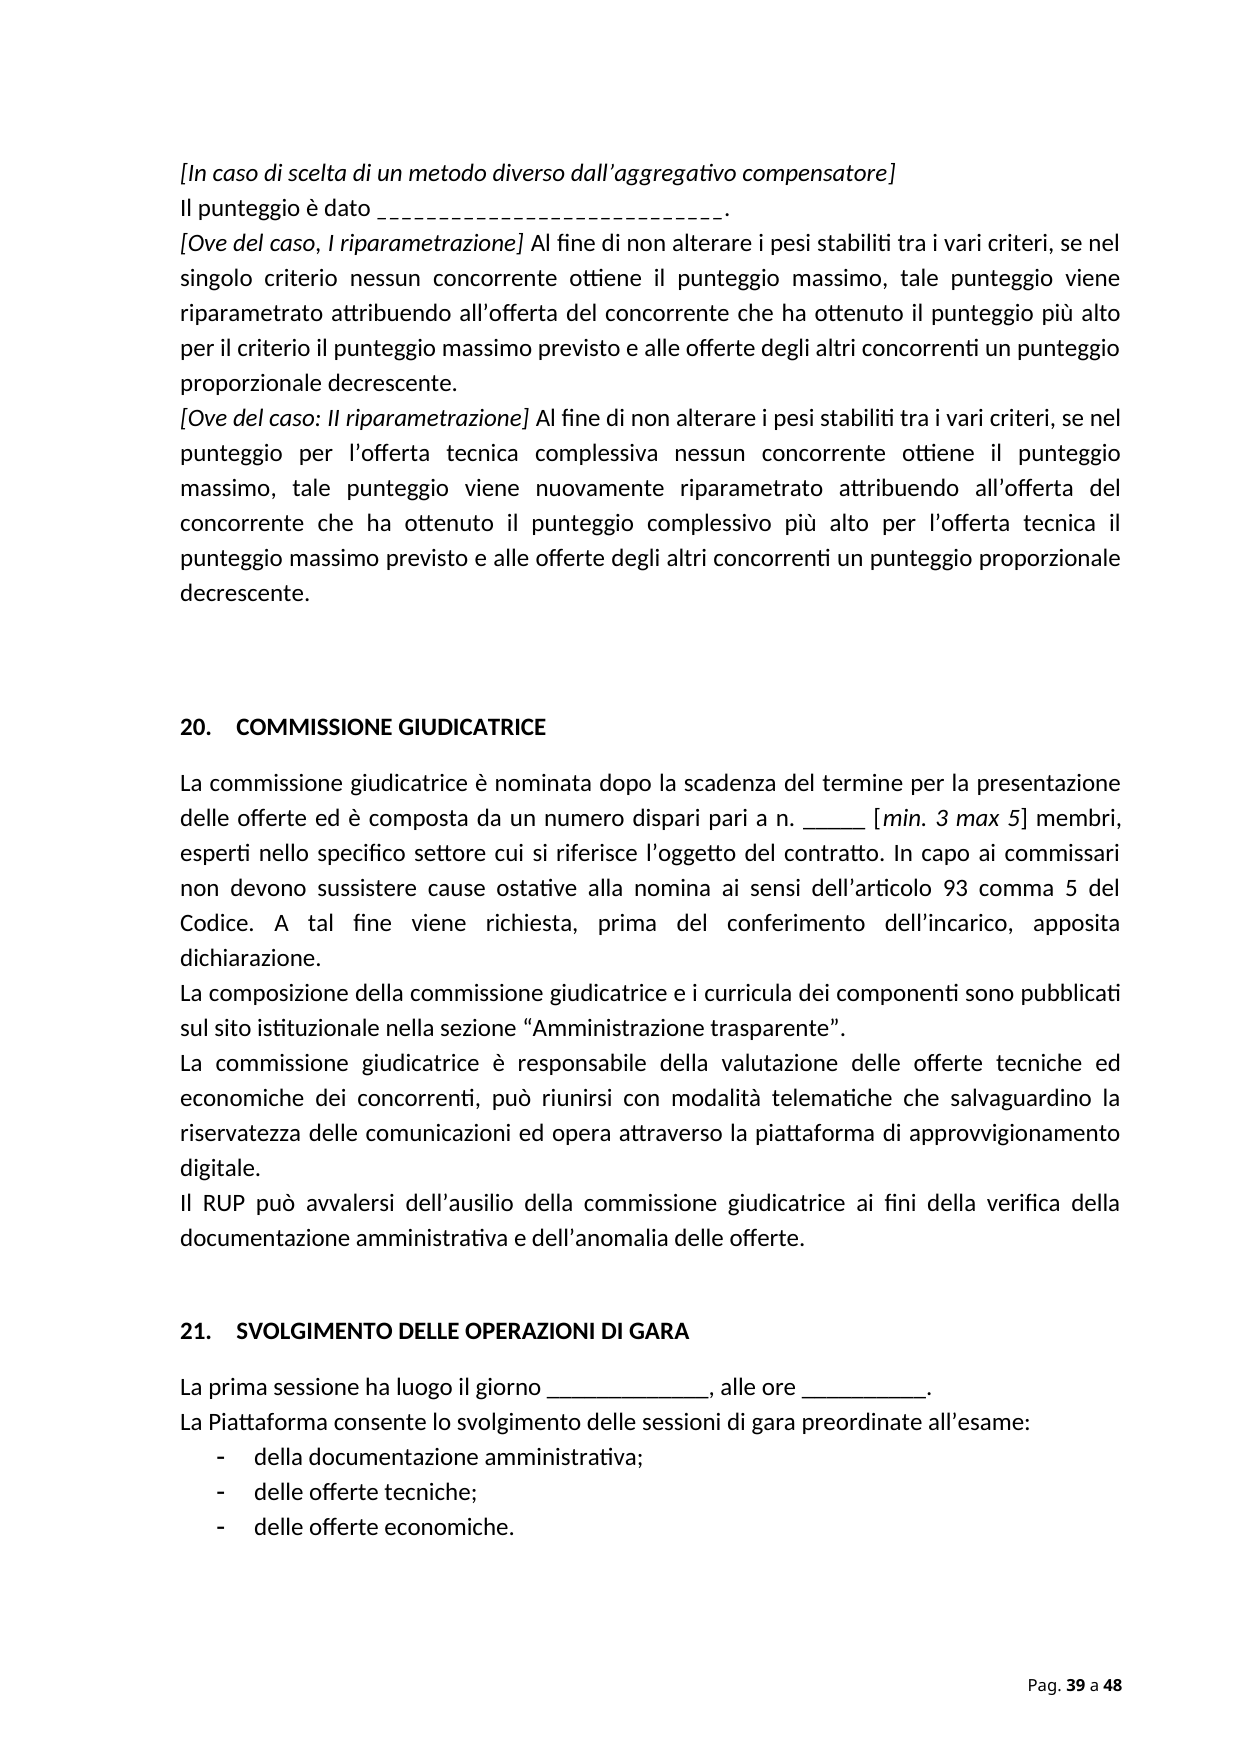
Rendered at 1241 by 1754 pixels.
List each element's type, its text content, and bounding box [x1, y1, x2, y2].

text [Ove del caso: II riparametrazione] Al fine di non alterare i pesi stabiliti tra i vari criteri, se nel punteggio per l’offerta tecnica complessiva nessun concorrente ottiene il punteggio massimo, tale punteggio viene nuovamente riparametrato attribuendo all’offerta del concorrente che ha ottenuto il punteggio complessivo più alto per l’offerta tecnica il punteggio massimo previsto e alle offerte degli altri concorrenti un punteggio proporzionale decrescente. [180, 402, 1122, 607]
text Il RUP può avvalersi dell’ausilio della commissione giudicatrice ai fini della verifica della documentazione amministrativa e dell’anomalia delle offerte. [180, 1187, 1122, 1253]
list delle offerte tecniche; [216, 1476, 1122, 1507]
subtitle COMMISSIONE GIUDICATRICE [180, 711, 1122, 742]
subtitle SVOLGIMENTO DELLE OPERAZIONI DI GARA [180, 1315, 1122, 1346]
text La composizione della commissione giudicatrice e i curricula dei componenti sono pubblicati sul sito istituzionale nella sezione “Amministrazione trasparente”. [180, 977, 1122, 1043]
text [In caso di scelta di un metodo diverso dall’aggregativo compensatore] [180, 157, 1122, 187]
text La Piattaforma consente lo svolgimento delle sessioni di gara preordinate all’esame: [180, 1406, 1122, 1437]
list delle offerte economiche. [216, 1511, 1122, 1542]
list della documentazione amministrativa; [216, 1441, 1122, 1472]
text Il punteggio è dato ____________________________. [180, 192, 1122, 222]
text [Ove del caso, I riparametrazione] Al fine di non alterare i pesi stabiliti tra i vari criteri, se nel singolo criterio nessun concorrente ottiene il punteggio massimo, tale punteggio viene riparametrato attribuendo all’offerta del concorrente che ha ottenuto il punteggio più alto per il criterio il punteggio massimo previsto e alle offerte degli altri concorrenti un punteggio proporzionale decrescente. [180, 227, 1122, 397]
text La prima sessione ha luogo il giorno _____________, alle ore __________. [180, 1371, 1122, 1402]
text La commissione giudicatrice è nominata dopo la scadenza del termine per la presentazione delle offerte ed è composta da un numero dispari pari a n. _____ [min. 3 max 5] membri, esperti nello specifico settore cui si riferisce l’oggetto del contratto. In capo ai commissari non devono sussistere cause ostative alla nomina ai sensi dell’articolo 93 comma 5 del Codice. A tal fine viene richiesta, prima del conferimento dell’incarico, apposita dichiarazione. [180, 767, 1122, 973]
text La commissione giudicatrice è responsabile della valutazione delle offerte tecniche ed economiche dei concorrenti, può riunirsi con modalità telematiche che salvaguardino la riservatezza delle comunicazioni ed opera attraverso la piattaforma di approvvigionamento digitale. [180, 1047, 1122, 1183]
